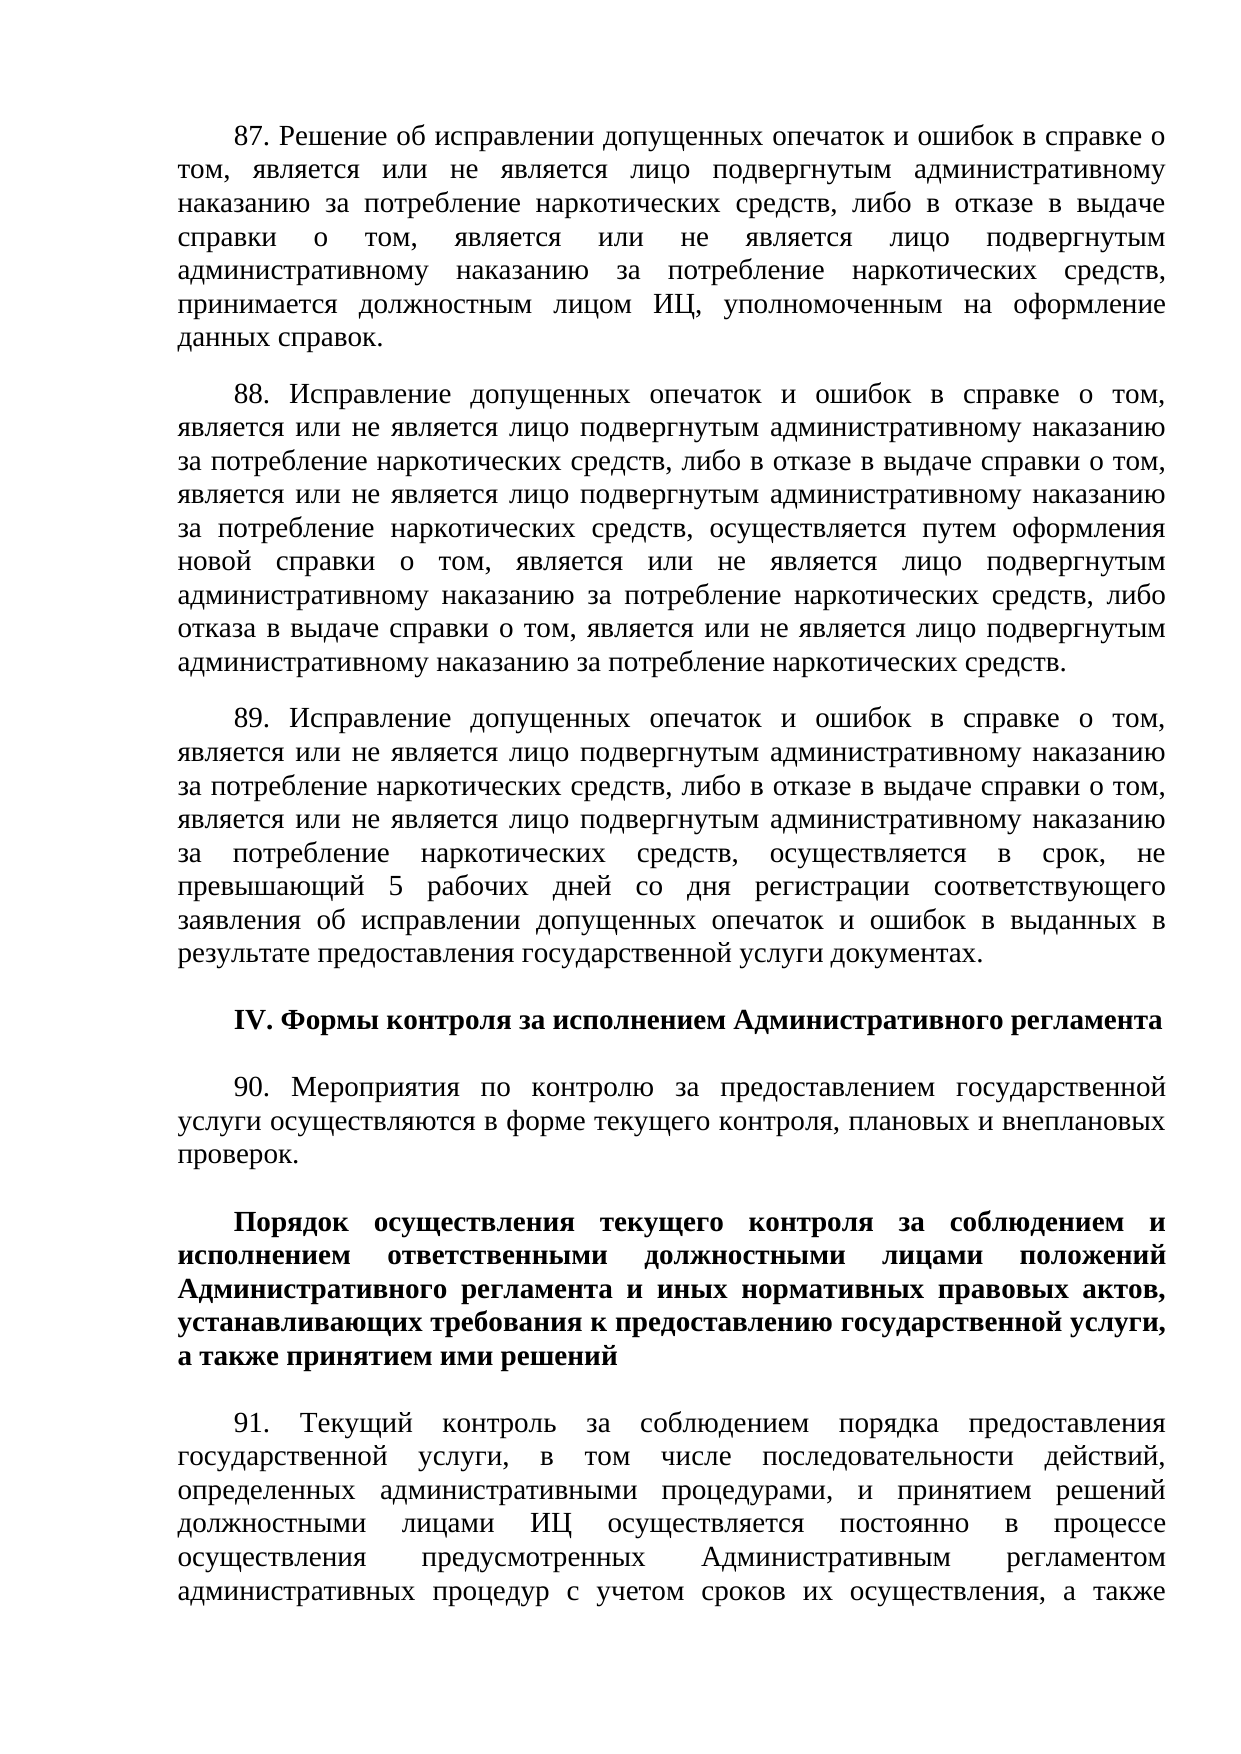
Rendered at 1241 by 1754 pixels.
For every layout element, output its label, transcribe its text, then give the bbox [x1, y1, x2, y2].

text 89. Исправление допущенных опечаток и ошибок в справке о том, является или не является лицо подвергнутым административному наказанию за потребление наркотических средств, либо в отказе в выдаче справки о том, является или не является лицо подвергнутым административному наказанию за потребление наркотических средств, осуществляется в срок, не превышающий 5 рабочих дней со дня регистрации соответствующего заявления об исправлении допущенных опечаток и ошибок в выданных в результате предоставления государственной услуги документах. [177, 701, 1167, 969]
text 87. Решение об исправлении допущенных опечаток и ошибок в справке о том, является или не является лицо подвергнутым административному наказанию за потребление наркотических средств, либо в отказе в выдаче справки о том, является или не является лицо подвергнутым административному наказанию за потребление наркотических средств, принимается должностным лицом ИЦ, уполномоченным на оформление данных справок. [177, 118, 1167, 353]
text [177, 1405, 1167, 1606]
title IV. Формы контроля за исполнением Административного регламента [177, 1002, 1167, 1036]
text 88. Исправление допущенных опечаток и ошибок в справке о том, является или не является лицо подвергнутым административному наказанию за потребление наркотических средств, либо в отказе в выдаче справки о том, является или не является лицо подвергнутым административному наказанию за потребление наркотических средств, осуществляется путем оформления новой справки о том, является или не является лицо подвергнутым административному наказанию за потребление наркотических средств, либо отказа в выдаче справки о том, является или не является лицо подвергнутым административному наказанию за потребление наркотических средств. [177, 376, 1167, 678]
text 90. Мероприятия по контролю за предоставлением государственной услуги осуществляются в форме текущего контроля, плановых и внеплановых проверок. [177, 1069, 1167, 1170]
title Порядок осуществления текущего контроля за соблюдением и исполнением ответственными должностными лицами положений Административного регламента и иных нормативных правовых актов, устанавливающих требования к предоставлению государственной услуги, а также принятием ими решений [177, 1204, 1167, 1371]
